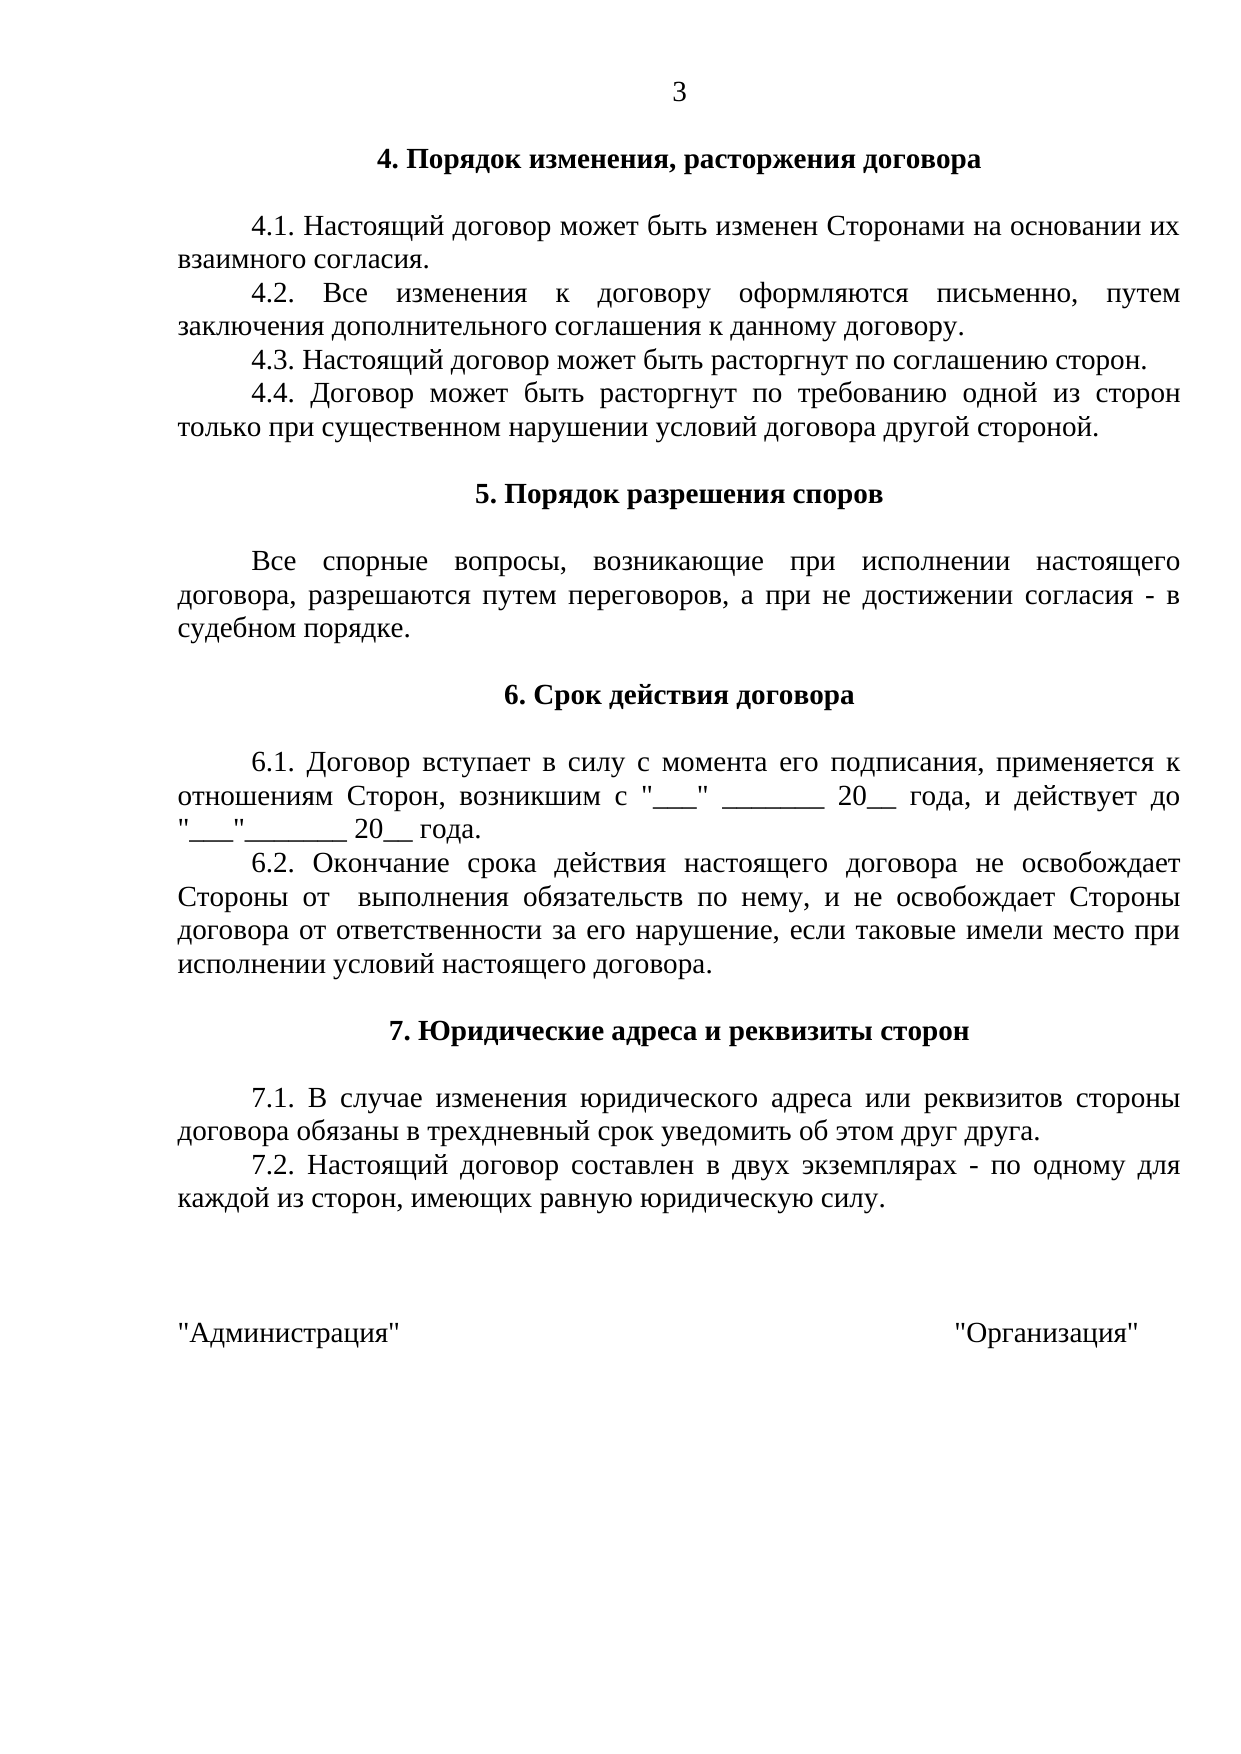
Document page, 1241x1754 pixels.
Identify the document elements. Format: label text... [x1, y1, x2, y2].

text 5. Порядок разрешения споров [177, 476, 1181, 510]
text 7. Юридические адреса и реквизиты сторон [177, 1013, 1181, 1046]
text 6.2. Окончание срока действия настоящего договора не освобождает Стороны от выполнения обязательств по нему, и не освобождает Стороны договора от ответственности за его нарушение, если таковые имели место при исполнении условий настоящего договора. [177, 845, 1181, 979]
text 4.2. Все изменения к договору оформляются письменно, путем заключения дополнительного соглашения к данному договору. [177, 275, 1181, 342]
text 4.4. Договор может быть расторгнут по требованию одной из сторон только при существенном нарушении условий договора другой стороной. [177, 376, 1181, 443]
text 4. Порядок изменения, расторжения договора [177, 141, 1181, 174]
text 6. Срок действия договора [177, 677, 1181, 711]
text 7.2. Настоящий договор составлен в двух экземплярах - по одному для каждой из сторон, имеющих равную юридическую силу. [177, 1147, 1181, 1214]
text 7.1. В случае изменения юридического адреса или реквизитов стороны договора обязаны в трехдневный срок уведомить об этом друг друга. [177, 1080, 1181, 1147]
text 4.3. Настоящий договор может быть расторгнут по соглашению сторон. [177, 342, 1181, 376]
text "Администрация" "Организация" [177, 1315, 1181, 1348]
text 4.1. Настоящий договор может быть изменен Сторонами на основании их взаимного согласия. [177, 208, 1181, 275]
text Все спорные вопросы, возникающие при исполнении настоящего договора, разрешаются путем переговоров, а при не достижении согласия - в судебном порядке. [177, 543, 1181, 644]
text 6.1. Договор вступает в силу с момента его подписания, применяется к отношениям Сторон, возникшим с "___" _______ 20__ года, и действует до "___"_______ 20__ года. [177, 744, 1181, 845]
